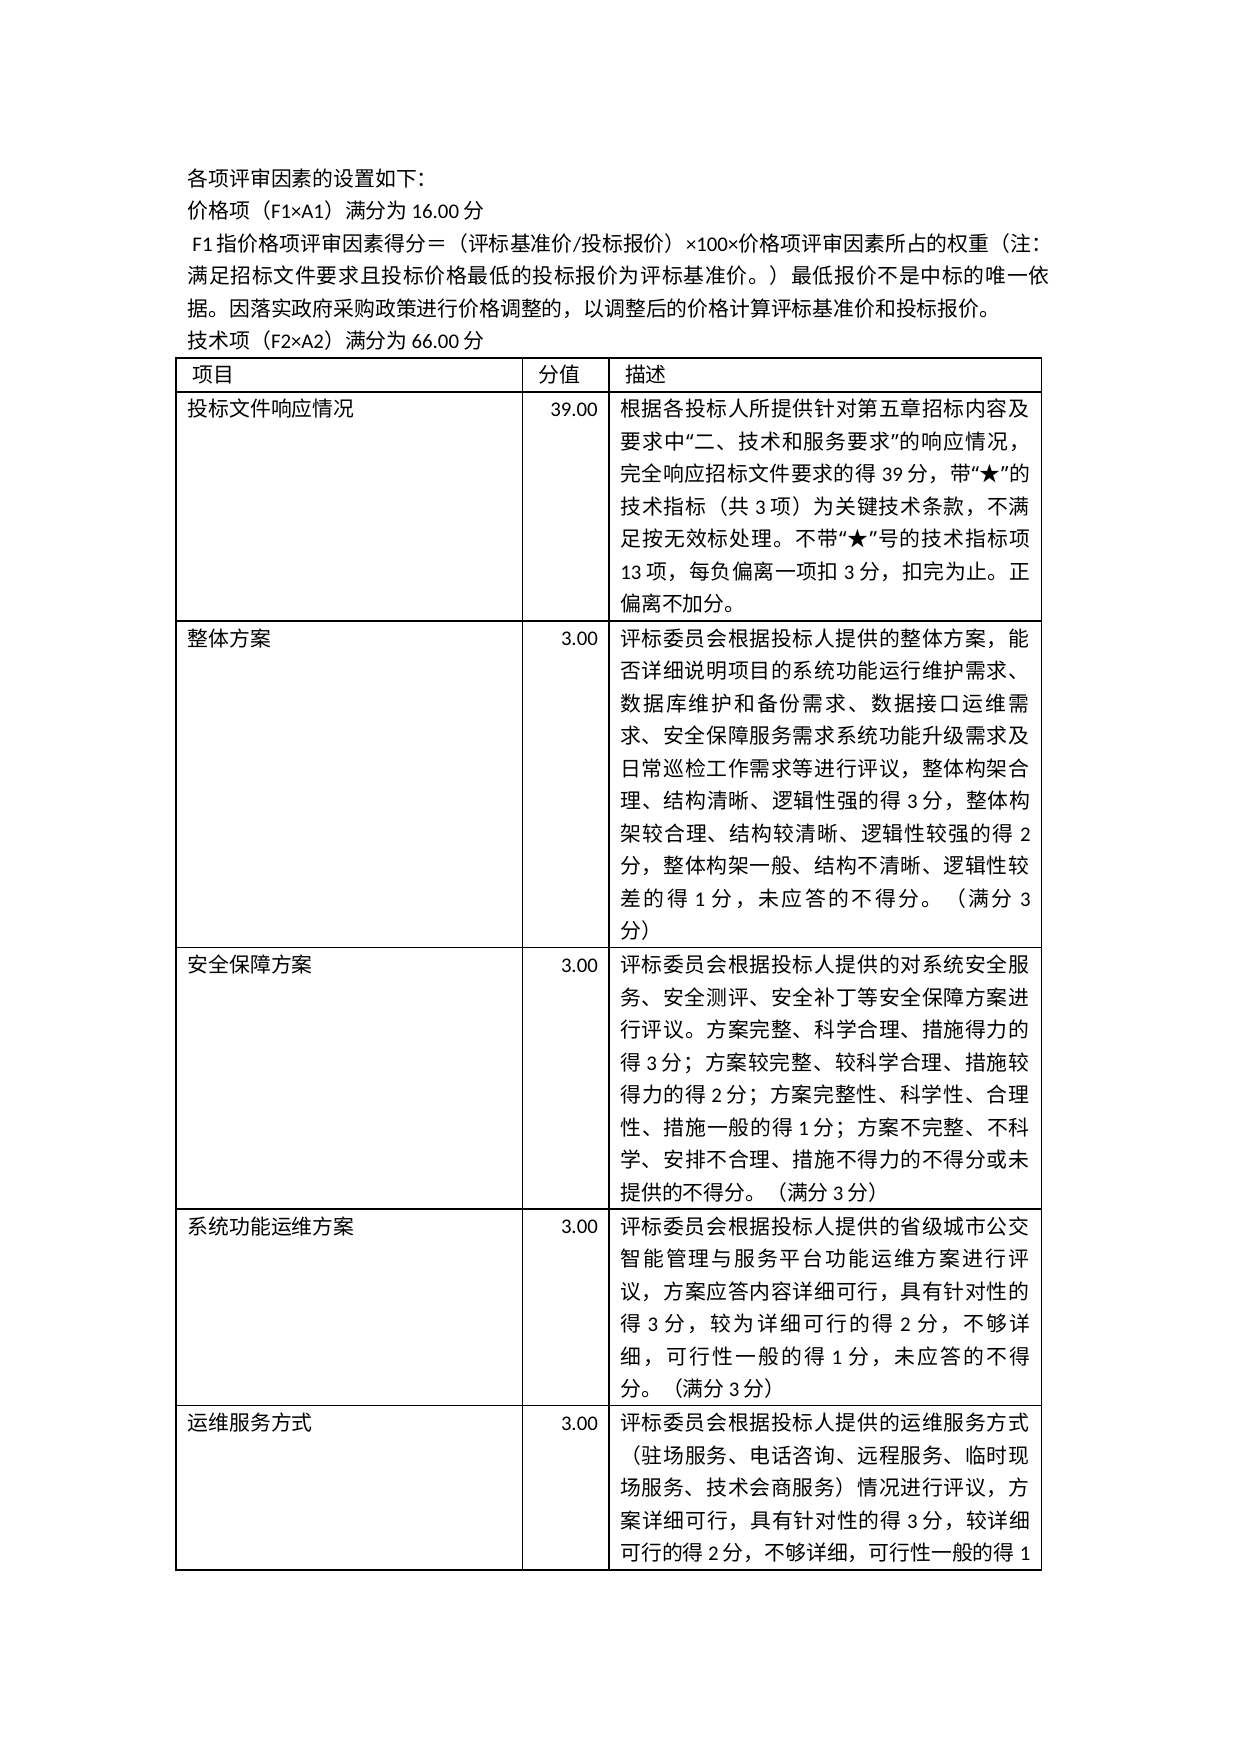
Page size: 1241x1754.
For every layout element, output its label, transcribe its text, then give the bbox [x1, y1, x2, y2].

table_cell 系统功能运维方案 [177, 1210, 522, 1405]
table_cell 安全保障方案 [177, 948, 522, 1208]
table_cell 整体方案 [177, 622, 522, 947]
table_header 项目 [177, 359, 522, 391]
table_cell 运维服务方式 [177, 1406, 522, 1569]
table_cell 评标委员会根据投标人提供的整体方案，能否详细说明项目的系统功能运行维护需求、数据库维护和备份需求、数据接口运维需求、安全保障服务需求系统功能升级需求及日常巡检工作需求等进行评议，整体构架合理、结构清晰、逻辑性强的得3分，整体构架较合理、结构较清晰、逻辑性较强的得2分，整体构架一般、结构不清晰、逻辑性较差的得1分，未应答的不得分。（满分3分） [610, 622, 1041, 947]
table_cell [610, 1406, 1041, 1569]
table_cell 3.00 [523, 622, 608, 947]
table_cell 评标委员会根据投标人提供的省级城市公交智能管理与服务平台功能运维方案进行评议，方案应答内容详细可行，具有针对性的得3分，较为详细可行的得2分，不够详细，可行性一般的得1分，未应答的不得分。（满分3分） [610, 1210, 1041, 1405]
text 各项评审因素的设置如下： [187, 162, 1053, 194]
table_cell 39.00 [523, 393, 608, 620]
table_cell 3.00 [523, 1210, 608, 1405]
text F1指价格项评审因素得分＝（评标基准价/投标报价）×100×价格项评审因素所占的权重（注：满足招标文件要求且投标价格最低的投标报价为评标基准价。）最低报价不是中标的唯一依据。因落实政府采购政策进行价格调整的，以调整后的价格计算评标基准价和投标报价。 [187, 227, 1053, 324]
table_header 描述 [610, 359, 1041, 391]
table_cell 评标委员会根据投标人提供的对系统安全服务、安全测评、安全补丁等安全保障方案进行评议。方案完整、科学合理、措施得力的得3分；方案较完整、较科学合理、措施较得力的得2分；方案完整性、科学性、合理性、措施一般的得1分；方案不完整、不科学、安排不合理、措施不得力的不得分或未提供的不得分。（满分3分） [610, 948, 1041, 1208]
table_header 分值 [523, 359, 608, 391]
table_cell 根据各投标人所提供针对第五章招标内容及要求中“二、技术和服务要求”的响应情况，完全响应招标文件要求的得39分，带“★”的技术指标（共3项）为关键技术条款，不满足按无效标处理。不带“★”号的技术指标项13项，每负偏离一项扣3分，扣完为止。正偏离不加分。 [610, 393, 1041, 620]
table_cell 投标文件响应情况 [177, 393, 522, 620]
text 技术项（F2×A2）满分为66.00分 [187, 324, 1053, 357]
table_cell 3.00 [523, 948, 608, 1208]
table_cell 3.00 [523, 1406, 608, 1569]
text 价格项（F1×A1）满分为16.00分 [187, 194, 1053, 227]
